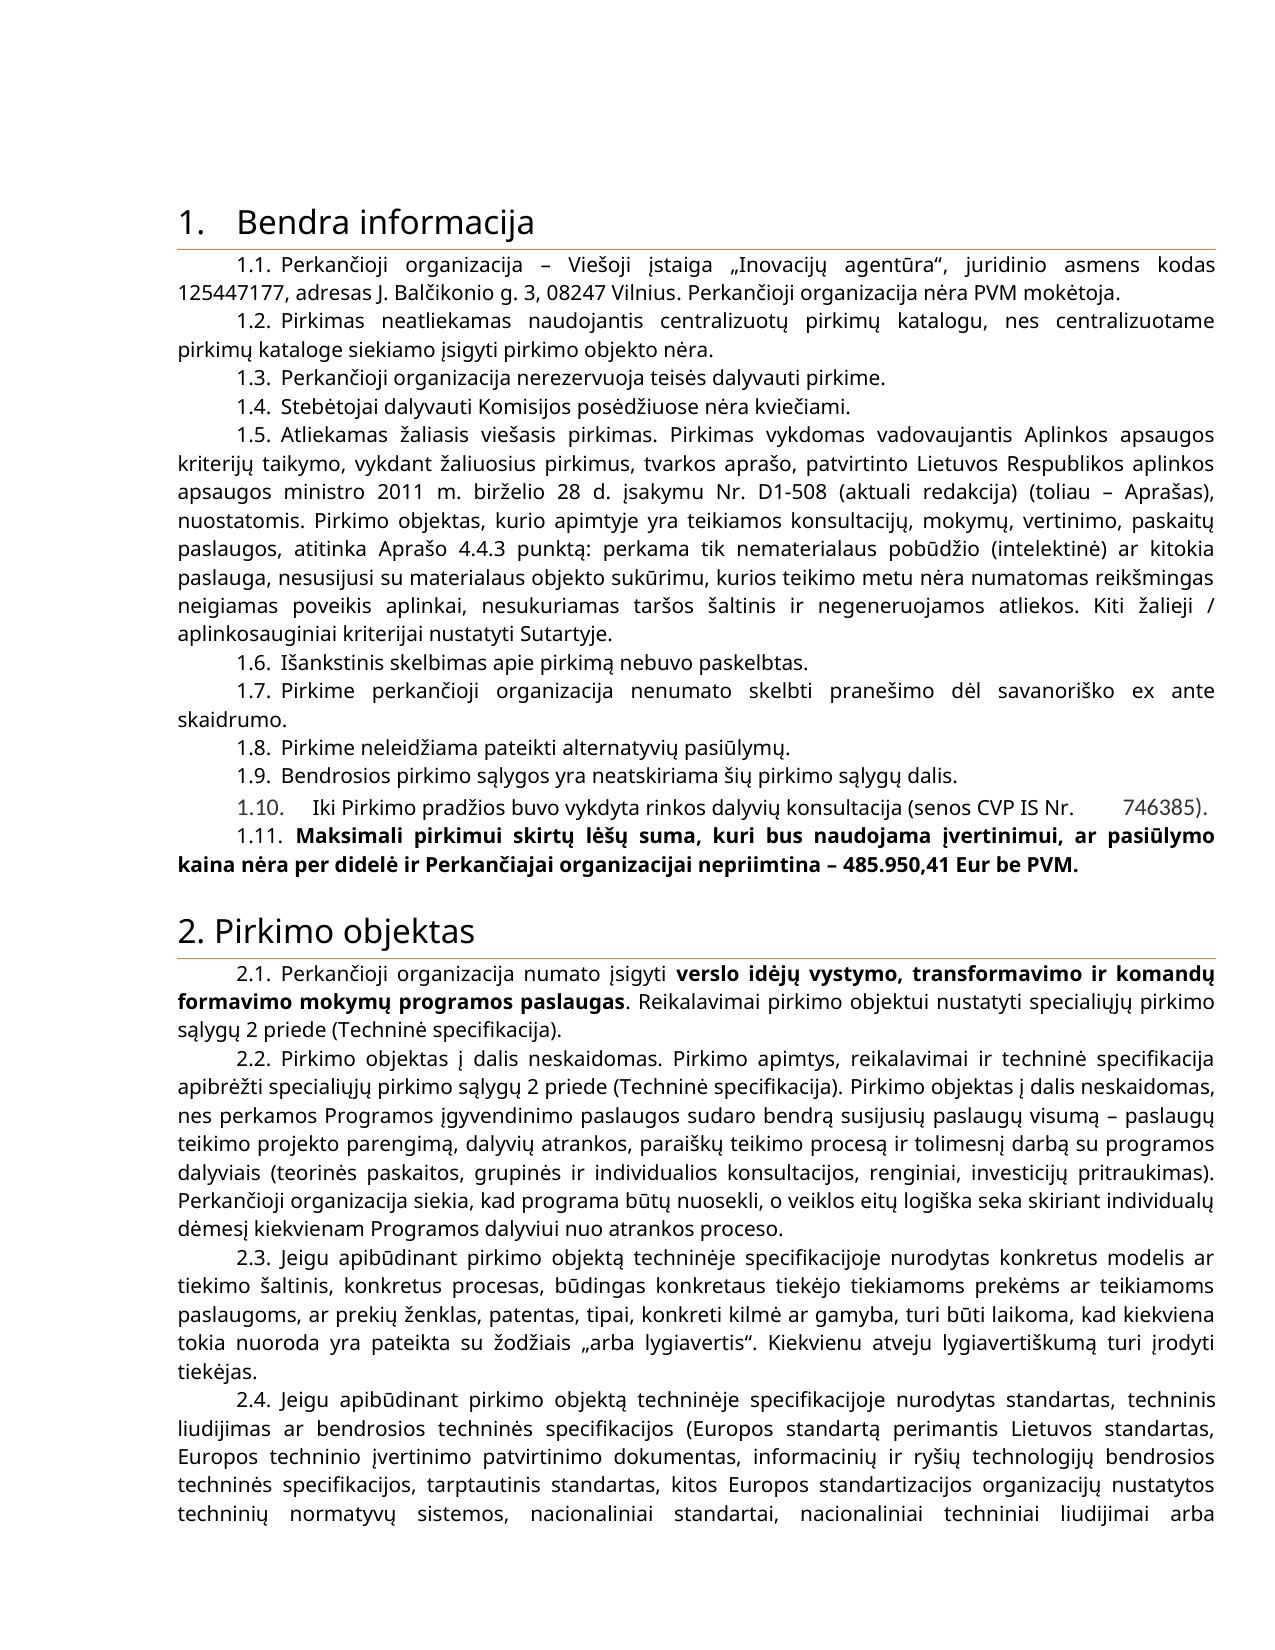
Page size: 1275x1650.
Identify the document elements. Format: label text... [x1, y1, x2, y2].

list Maksimali pirkimui skirtų lėšų suma, kuri bus naudojama įvertinimui, ar pasiūlymo kaina nėra per didelė ir Perkančiajai organizacijai nepriimtina – 485.950,41 Eur be PVM. [177, 821, 1216, 878]
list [177, 1385, 1216, 1527]
list Bendrosios pirkimo sąlygos yra neatskiriama šių pirkimo sąlygų dalis. [177, 762, 1216, 790]
list Stebėtojai dalyvauti Komisijos posėdžiuose nėra kviečiami. [177, 392, 1216, 420]
list Pirkimo objektas į dalis neskaidomas. Pirkimo apimtys, reikalavimai ir techninė specifikacija apibrėžti specialiųjų pirkimo sąlygų 2 priede (Techninė specifikacija). Pirkimo objektas į dalis neskaidomas, nes perkamos Programos įgyvendinimo paslaugos sudaro bendrą susijusių paslaugų visumą – paslaugų teikimo projekto parengimą, dalyvių atrankos, paraiškų teikimo procesą ir tolimesnį darbą su programos dalyviais (teorinės paskaitos, grupinės ir individualios konsultacijos, renginiai, investicijų pritraukimas). Perkančioji organizacija siekia, kad programa būtų nuosekli, o veiklos eitų logiška seka skiriant individualų dėmesį kiekvienam Programos dalyviui nuo atrankos proceso. [177, 1044, 1216, 1129]
subtitle Bendra informacija [177, 199, 1216, 249]
list Pirkime perkančioji organizacija nenumato skelbti pranešimo dėl savanoriško ex ante skaidrumo. [177, 676, 1216, 733]
list Atliekamas žaliasis viešasis pirkimas. Pirkimas vykdomas vadovaujantis Aplinkos apsaugos kriterijų taikymo, vykdant žaliuosius pirkimus, tvarkos aprašo, patvirtinto Lietuvos Respublikos aplinkos apsaugos ministro 2011 m. birželio 28 d. įsakymu Nr. D1-508 (aktuali redakcija) (toliau – Aprašas), nuostatomis. Pirkimo objektas, kurio apimtyje yra teikiamos konsultacijų, mokymų, vertinimo, paskaitų paslaugos, atitinka Aprašo 4.4.3 punktą: perkama tik nematerialaus pobūdžio (intelektinė) ar kitokia paslauga, nesusijusi su materialaus objekto sukūrimu, kurios teikimo metu nėra numatomas reikšmingas neigiamas poveikis aplinkai, nesukuriamas taršos šaltinis ir negeneruojamos atliekos. Kiti žalieji / aplinkosauginiai kriterijai nustatyti Sutartyje. [177, 420, 1216, 648]
list Jeigu apibūdinant pirkimo objektą techninėje specifikacijoje nurodytas konkretus modelis ar tiekimo šaltinis, konkretus procesas, būdingas konkretaus tiekėjo tiekiamoms prekėms ar teikiamoms paslaugoms, ar prekių ženklas, patentas, tipai, konkreti kilmė ar gamyba, turi būti laikoma, kad kiekviena tokia nuoroda yra pateikta su žodžiais „arba lygiavertis“. Kiekvienu atveju lygiavertiškumą turi įrodyti tiekėjas. [177, 1243, 1216, 1385]
subtitle 2. Pirkimo objektas [177, 908, 1216, 958]
list Pirkimas neatliekamas naudojantis centralizuotų pirkimų katalogu, nes centralizuotame pirkimų kataloge siekiamo įsigyti pirkimo objekto nėra. [177, 307, 1216, 363]
list Perkančioji organizacija nerezervuoja teisės dalyvauti pirkime. [177, 363, 1216, 392]
list Išankstinis skelbimas apie pirkimą nebuvo paskelbtas. [177, 648, 1216, 676]
list Perkančioji organizacija – Viešoji įstaiga „Inovacijų agentūra“, juridinio asmens kodas 125447177, adresas J. Balčikonio g. 3, 08247 Vilnius. Perkančioji organizacija nėra PVM mokėtoja. [177, 250, 1216, 307]
list Iki Pirkimo pradžios buvo vykdyta rinkos dalyvių konsultacija (senos CVP IS Nr. 746385). [177, 790, 1216, 821]
list Perkančioji organizacija numato įsigyti verslo idėjų vystymo, transformavimo ir komandų formavimo mokymų programos paslaugas. Reikalavimai pirkimo objektui nustatyti specialiųjų pirkimo sąlygų 2 priede (Techninė specifikacija). [177, 959, 1216, 1044]
list Pirkime neleidžiama pateikti alternatyvių pasiūlymų. [177, 733, 1216, 762]
